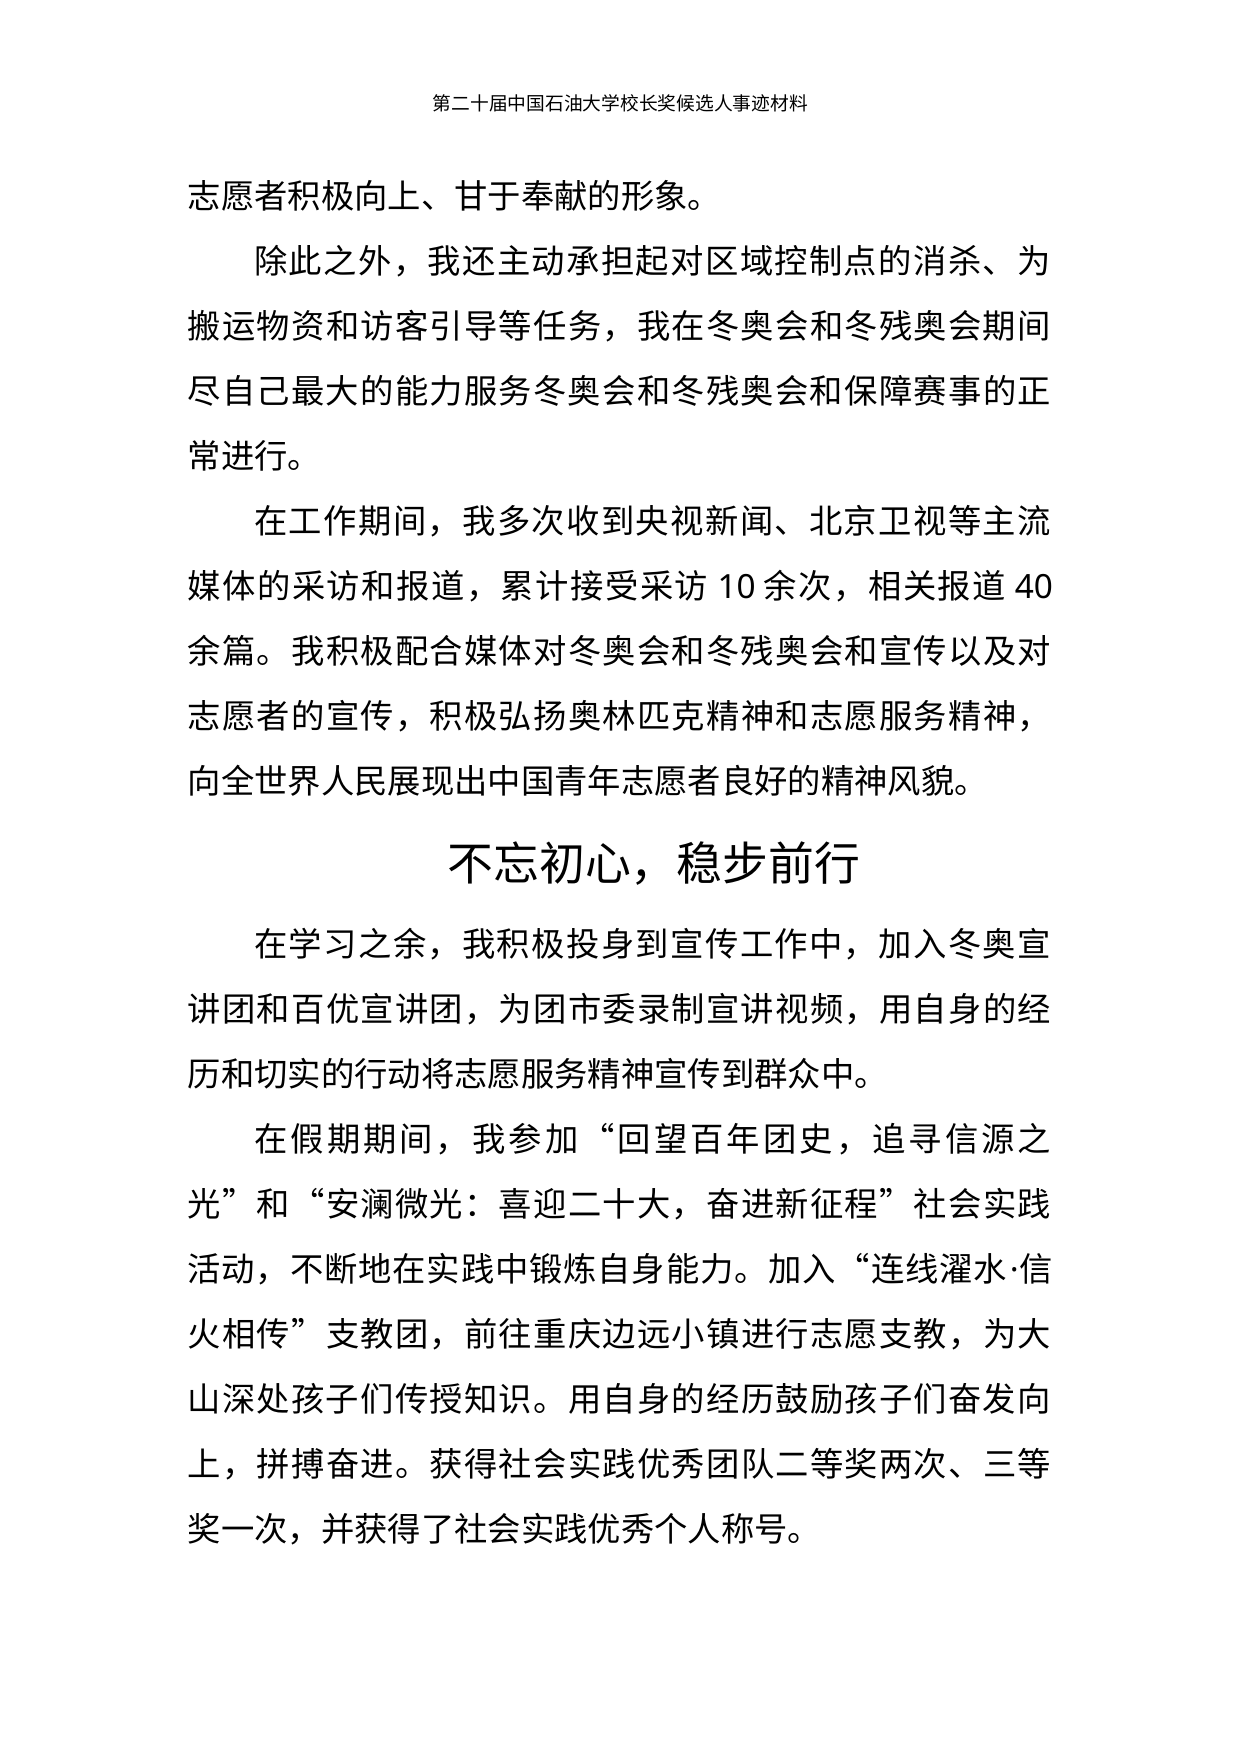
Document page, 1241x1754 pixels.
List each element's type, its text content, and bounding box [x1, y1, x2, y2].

text 在学习之余，我积极投身到宣传工作中，加入冬奥宣讲团和百优宣讲团，为团市委录制宣讲视频，用自身的经历和切实的行动将志愿服务精神宣传到群众中。 [187, 909, 1053, 1104]
text 在假期期间，我参加“回望百年团史，追寻信源之光”和“安澜微光：喜迎二十大，奋进新征程”社会实践活动，不断地在实践中锻炼自身能力。加入“连线濯水·信火相传”支教团，前往重庆边远小镇进行志愿支教，为大山深处孩子们传授知识。用自身的经历鼓励孩子们奋发向上，拼搏奋进。获得社会实践优秀团队二等奖两次、三等奖一次，并获得了社会实践优秀个人称号。 [187, 1104, 1053, 1559]
text 不忘初心，稳步前行 [187, 812, 1053, 909]
text 在工作期间，我多次收到央视新闻、北京卫视等主流媒体的采访和报道，累计接受采访10余次，相关报道40余篇。我积极配合媒体对冬奥会和冬残奥会和宣传以及对志愿者的宣传，积极弘扬奥林匹克精神和志愿服务精神，向全世界人民展现出中国青年志愿者良好的精神风貌。 [187, 487, 1053, 812]
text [187, 162, 1053, 227]
text 除此之外，我还主动承担起对区域控制点的消杀、为搬运物资和访客引导等任务，我在冬奥会和冬残奥会期间尽自己最大的能力服务冬奥会和冬残奥会和保障赛事的正常进行。 [187, 227, 1053, 487]
